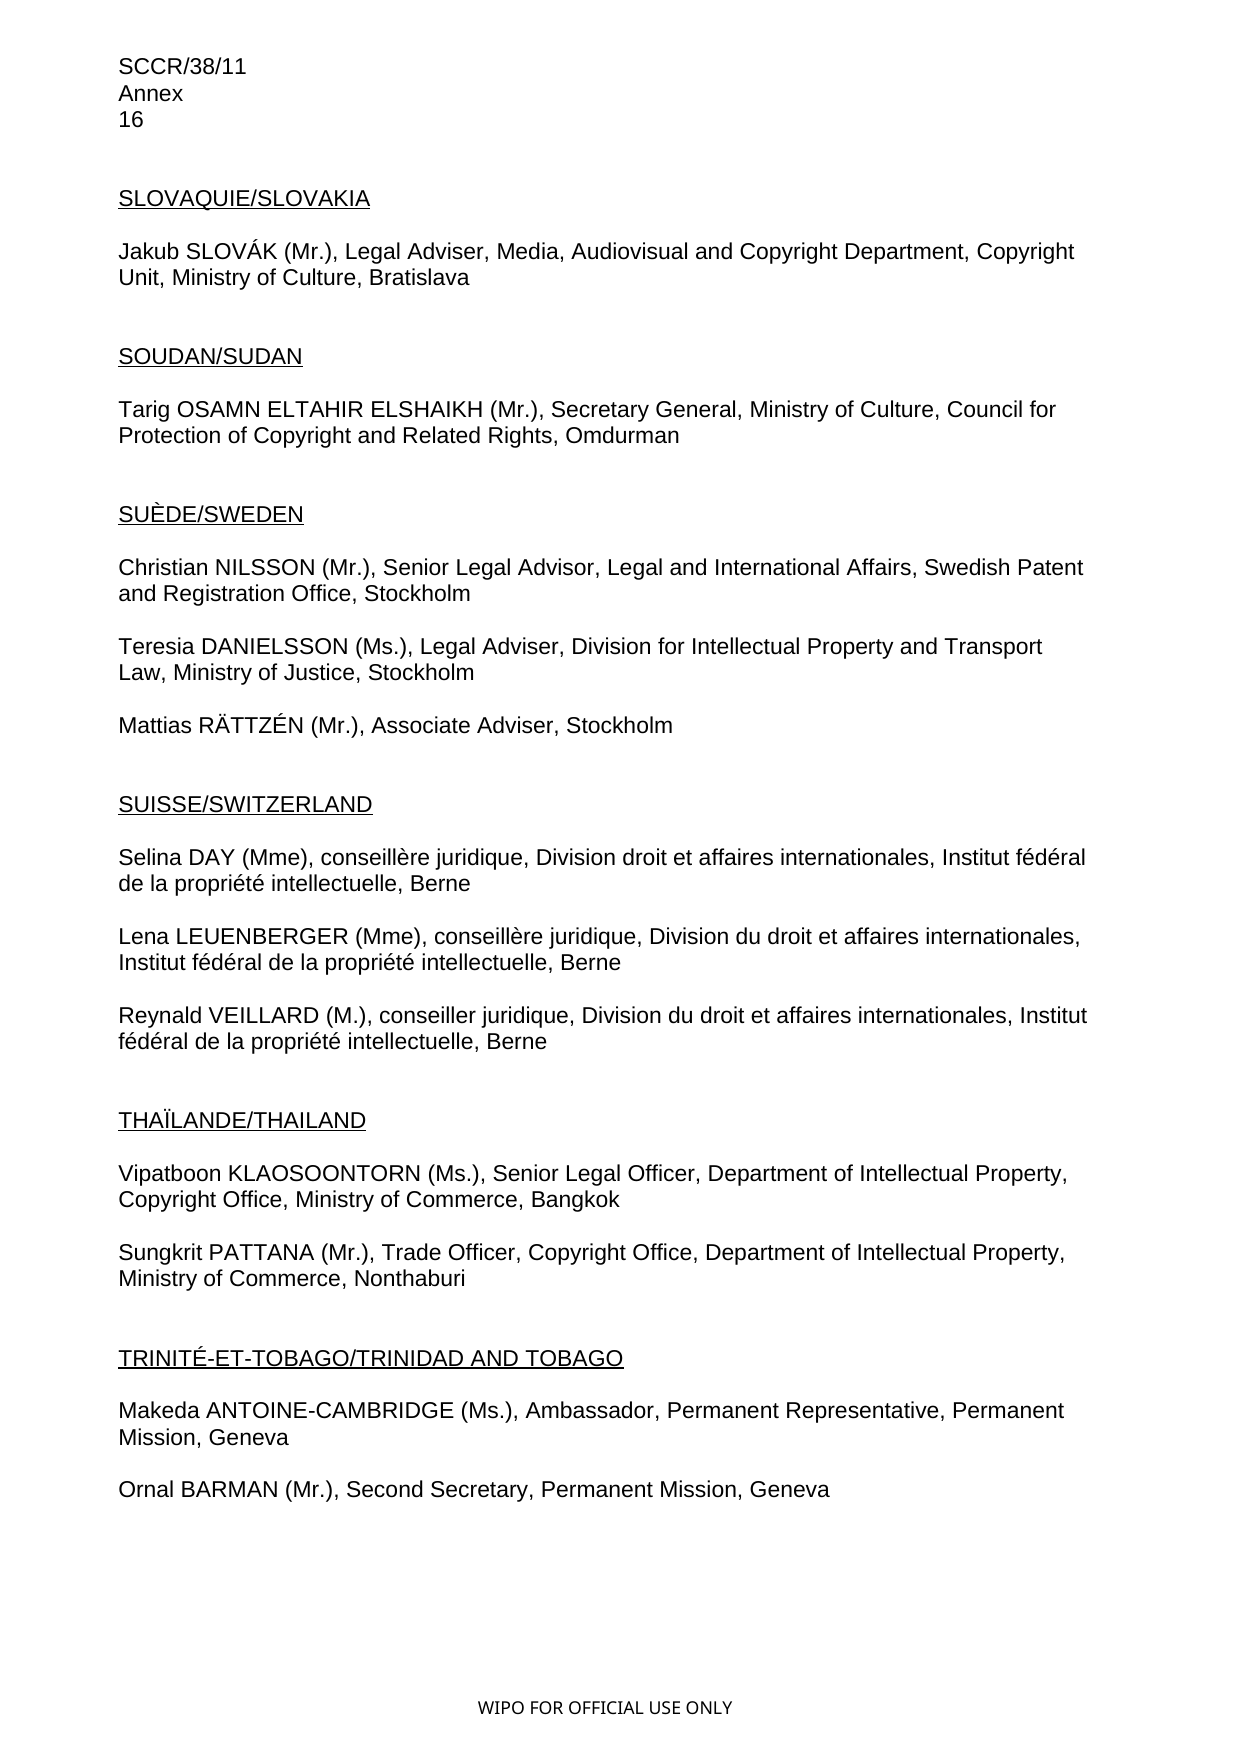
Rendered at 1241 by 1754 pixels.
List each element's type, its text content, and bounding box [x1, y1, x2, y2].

text SOUDAN/SUDAN [118, 343, 1092, 369]
text SUÈDE/SWEDEN [118, 501, 1092, 527]
text Makeda ANTOINE-CAMBRIDGE (Ms.), Ambassador, Permanent Representative, Permanent Mission, Geneva [118, 1397, 1092, 1450]
text THAÏLANDE/THAILAND [118, 1107, 1092, 1134]
text Ornal BARMAN (Mr.), Second Secretary, Permanent Mission, Geneva [118, 1476, 1092, 1503]
text SUISSE/SWITZERLAND [118, 791, 1092, 817]
text Tarig OSAMN ELTAHIR ELSHAIKH (Mr.), Secretary General, Ministry of Culture, Council for Protection of Copyright and Related Rights, Omdurman [118, 396, 1092, 448]
text Teresia DANIELSSON (Ms.), Legal Adviser, Division for Intellectual Property and Transport Law, Ministry of Justice, Stockholm [118, 633, 1092, 686]
text TRINITÉ-ET-TOBAGO/TRINIDAD AND TOBAGO [118, 1344, 1092, 1371]
text Jakub SLOVÁK (Mr.), Legal Adviser, Media, Audiovisual and Copyright Department, Copyright Unit, Ministry of Culture, Bratislava [118, 238, 1092, 290]
text Reynald VEILLARD (M.), conseiller juridique, Division du droit et affaires internationales, Institut fédéral de la propriété intellectuelle, Berne [118, 1002, 1092, 1054]
text Sungkrit PATTANA (Mr.), Trade Officer, Copyright Office, Department of Intellectual Property, Ministry of Commerce, Nonthaburi [118, 1239, 1092, 1292]
text Selina DAY (Mme), conseillère juridique, Division droit et affaires internationales, Institut fédéral de la propriété intellectuelle, Berne [118, 844, 1092, 896]
text Christian NILSSON (Mr.), Senior Legal Advisor, Legal and International Affairs, Swedish Patent and Registration Office, Stockholm [118, 554, 1092, 607]
text Mattias RÄTTZÉN (Mr.), Associate Adviser, Stockholm [118, 712, 1092, 738]
text SLOVAQUIE/SLOVAKIA [118, 185, 1092, 211]
text Lena LEUENBERGER (Mme), conseillère juridique, Division du droit et affaires internationales, Institut fédéral de la propriété intellectuelle, Berne [118, 923, 1092, 976]
text Vipatboon KLAOSOONTORN (Ms.), Senior Legal Officer, Department of Intellectual Property, Copyright Office, Ministry of Commerce, Bangkok [118, 1160, 1092, 1213]
